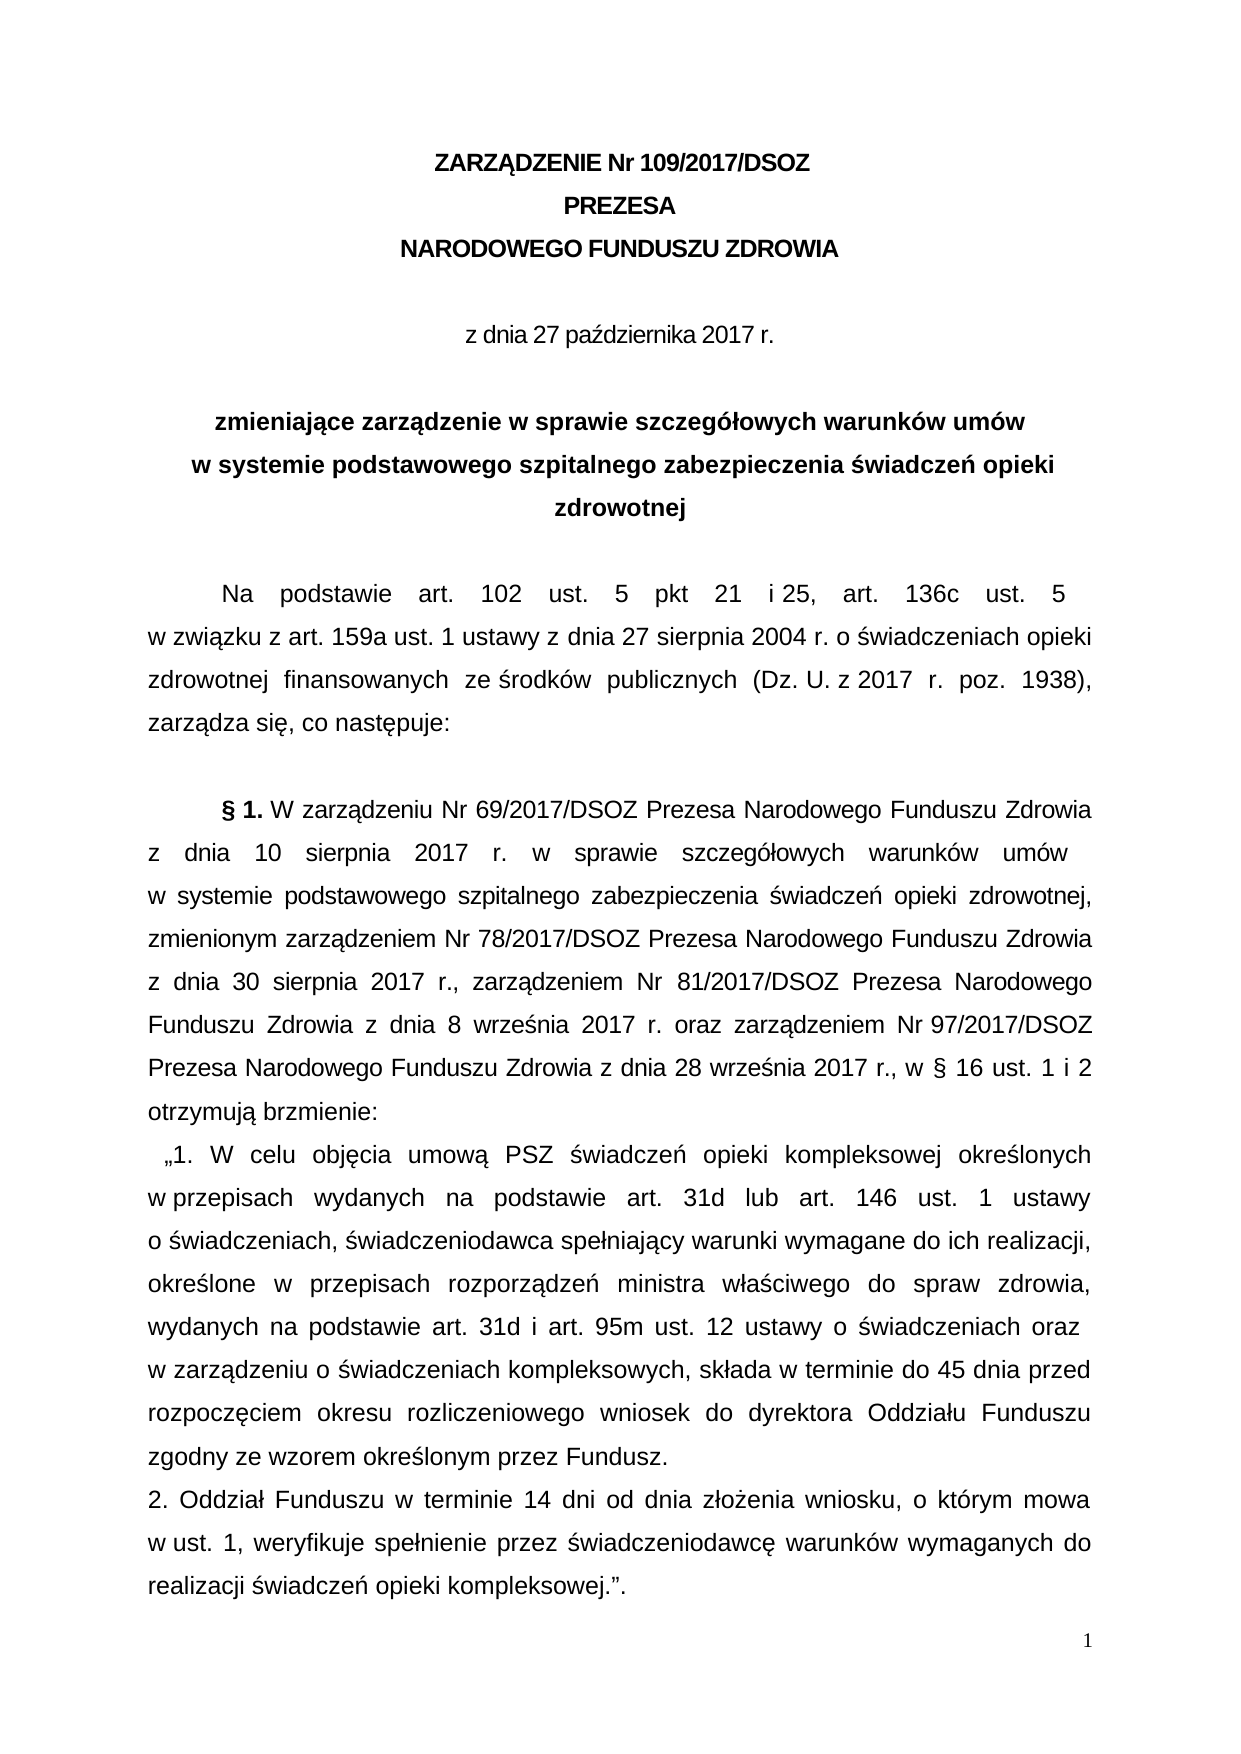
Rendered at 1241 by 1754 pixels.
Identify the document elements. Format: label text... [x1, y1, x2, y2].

text NARODOWEGO FUNDUSZU ZDROWIA [148, 234, 1092, 263]
text zmieniające zarządzenie w sprawie szczegółowych warunków umów w systemie podstawowego szpitalnego zabezpieczenia świadczeń opieki zdrowotnej [148, 406, 1092, 521]
text PREZESA [148, 191, 1092, 219]
text „1. W celu objęcia umową PSZ świadczeń opieki kompleksowej określonych w przepisach wydanych na podstawie art. 31d lub art. 146 ust. 1 ustawy o świadczeniach, świadczeniodawca spełniający warunki wymagane do ich realizacji, określone w przepisach rozporządzeń ministra właściwego do spraw zdrowia, wydanych na podstawie art. 31d i art. 95m ust. 12 ustawy o świadczeniach oraz w zarządzeniu o świadczeniach kompleksowych, składa w terminie do 45 dnia przed rozpoczęciem okresu rozliczeniowego wniosek do dyrektora Oddziału Funduszu zgodny ze wzorem określonym przez Fundusz. [148, 1139, 1092, 1470]
text z dnia 27 października 2017 r. [148, 320, 1092, 349]
text Na podstawie art. 102 ust. 5 pkt 21 i 25, art. 136c ust. 5 w związku z art. 159a ust. 1 ustawy z dnia 27 sierpnia 2004 r. o świadczeniach opieki zdrowotnej finansowanych ze środków publicznych (Dz. U. z 2017 r. poz. 1938), zarządza się, co następuje: [148, 579, 1092, 737]
text ZARZĄDZENIE Nr 109/2017/DSOZ [408, 148, 1092, 176]
text § 1. W zarządzeniu Nr 69/2017/DSOZ Prezesa Narodowego Funduszu Zdrowia z dnia 10 sierpnia 2017 r. w sprawie szczegółowych warunków umów w systemie podstawowego szpitalnego zabezpieczenia świadczeń opieki zdrowotnej, zmienionym zarządzeniem Nr 78/2017/DSOZ Prezesa Narodowego Funduszu Zdrowia z dnia 30 sierpnia 2017 r., zarządzeniem Nr 81/2017/DSOZ Prezesa Narodowego Funduszu Zdrowia z dnia 8 września 2017 r. oraz zarządzeniem Nr 97/2017/DSOZ Prezesa Narodowego Funduszu Zdrowia z dnia 28 września 2017 r., w § 16 ust. 1 i 2 otrzymują brzmienie: [148, 794, 1092, 1125]
text 2. Oddział Funduszu w terminie 14 dni od dnia złożenia wniosku, o którym mowa w ust. 1, weryfikuje spełnienie przez świadczeniodawcę warunków wymaganych do realizacji świadczeń opieki kompleksowej.”. [148, 1484, 1092, 1599]
